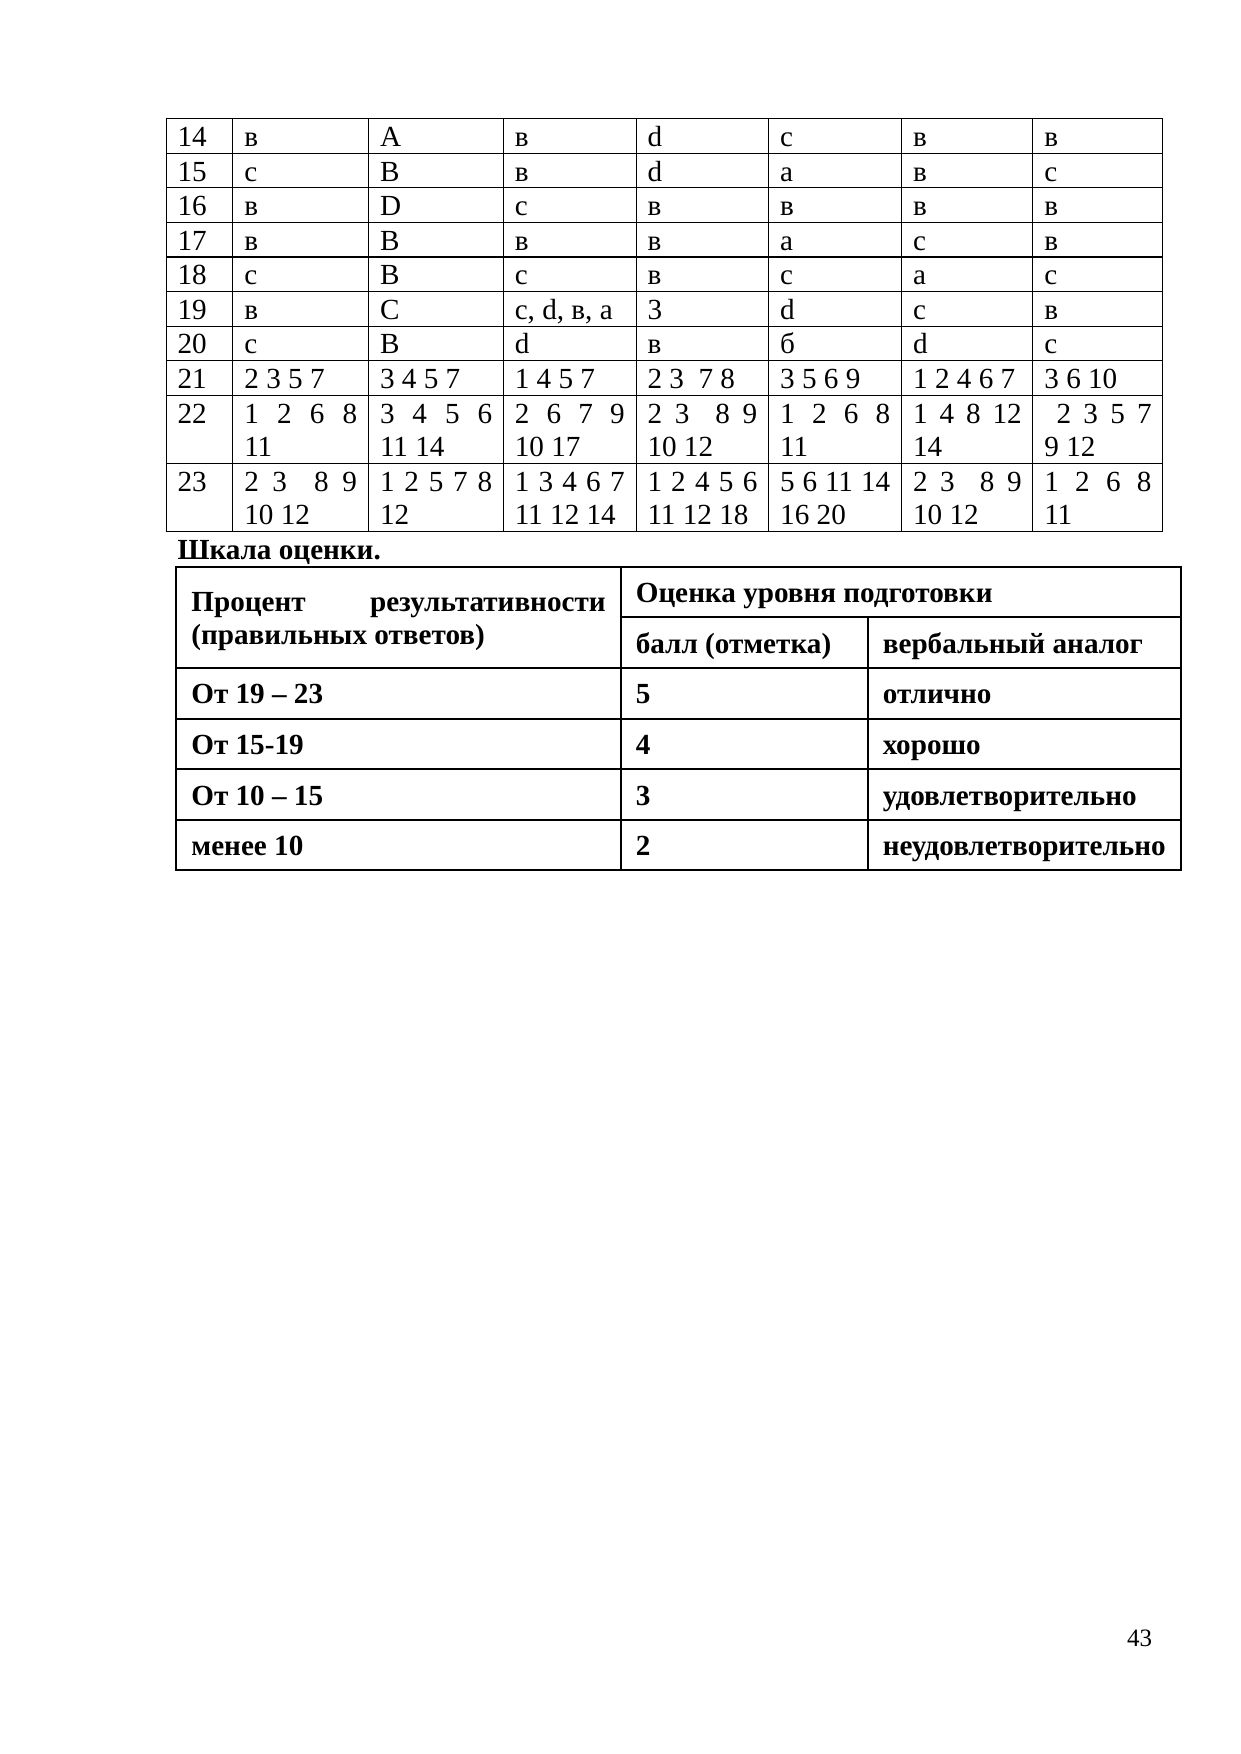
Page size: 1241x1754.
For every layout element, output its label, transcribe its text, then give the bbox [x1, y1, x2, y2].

table_cell c [769, 119, 901, 153]
table_cell 1 2 6 8 11 [1033, 464, 1162, 531]
table_cell c [902, 223, 1032, 256]
table_cell менее 10 [177, 821, 620, 869]
table_cell в [902, 154, 1032, 187]
table_cell в [637, 327, 768, 360]
table_cell 2 3 5 7 [233, 361, 368, 395]
table_cell А [369, 119, 503, 153]
table_cell вербальный аналог [869, 618, 1180, 667]
table_cell 21 [167, 361, 232, 395]
table_cell 3 4 5 7 [369, 361, 503, 395]
table_cell в [1033, 223, 1162, 256]
table_cell в [504, 119, 636, 153]
table_cell d [637, 154, 768, 187]
table_cell 3 4 5 6 11 14 [369, 396, 503, 463]
table_cell От 19 – 23 [177, 669, 620, 717]
table_cell в [1033, 188, 1162, 222]
table_cell в [504, 154, 636, 187]
table_cell c [1033, 154, 1162, 187]
table_cell 2 [622, 821, 867, 869]
table_cell 5 6 11 14 16 20 [769, 464, 901, 531]
table_cell c [1033, 258, 1162, 291]
table_cell 2 3 5 7 9 12 [1033, 396, 1162, 463]
table_cell 3 5 6 9 [769, 361, 901, 395]
table_cell 4 [622, 720, 867, 768]
table_cell отлично [869, 669, 1180, 717]
table_cell c [504, 188, 636, 222]
table_cell c [233, 154, 368, 187]
text Шкала оценки. [177, 532, 1152, 566]
table_cell в [902, 119, 1032, 153]
table_cell c [1033, 327, 1162, 360]
table_cell в [233, 188, 368, 222]
table_cell c, d, в, а [504, 292, 636, 326]
table_cell От 10 – 15 [177, 770, 620, 819]
table_header Процент результативности (правильных ответов) [177, 568, 620, 667]
table_cell а [902, 258, 1032, 291]
table_cell 19 [167, 292, 232, 326]
table_cell 3 [637, 292, 768, 326]
table_cell В [369, 223, 503, 256]
table_cell в [1033, 292, 1162, 326]
table_cell 1 4 8 12 14 [902, 396, 1032, 463]
table_cell в [233, 292, 368, 326]
table_cell хорошо [869, 720, 1180, 768]
table_header Оценка уровня подготовки [622, 568, 1180, 616]
table_cell 2 3 8 9 10 12 [902, 464, 1032, 531]
table_cell 3 [622, 770, 867, 819]
table_cell d [504, 327, 636, 360]
table_cell в [233, 223, 368, 256]
table_cell 1 4 5 7 [504, 361, 636, 395]
table_cell c [504, 258, 636, 291]
table_cell 1 2 4 5 6 11 12 18 [637, 464, 768, 531]
table_cell 18 [167, 258, 232, 291]
table_cell в [637, 223, 768, 256]
table_cell 2 3 7 8 [637, 361, 768, 395]
table_cell От 15-19 [177, 720, 620, 768]
table_cell c [769, 258, 901, 291]
table_cell в [902, 188, 1032, 222]
table_cell 5 [622, 669, 867, 717]
table_cell неудовлетворительно [869, 821, 1180, 869]
table_cell в [1033, 119, 1162, 153]
table_cell 17 [167, 223, 232, 256]
table_cell В [369, 154, 503, 187]
table_cell балл (отметка) [622, 618, 867, 667]
table_cell d [769, 292, 901, 326]
table_cell 2 3 8 9 10 12 [233, 464, 368, 531]
table_cell 14 [167, 119, 232, 153]
table_cell в [637, 258, 768, 291]
table_cell в [504, 223, 636, 256]
table_cell c [233, 258, 368, 291]
table_cell 1 2 5 7 8 12 [369, 464, 503, 531]
table_cell удовлетворительно [869, 770, 1180, 819]
table_cell 1 3 4 6 7 11 12 14 [504, 464, 636, 531]
table_cell а [769, 154, 901, 187]
table_cell 20 [167, 327, 232, 360]
table_cell в [637, 188, 768, 222]
table_cell 15 [167, 154, 232, 187]
table_cell 1 2 6 8 11 [233, 396, 368, 463]
table_cell D [369, 188, 503, 222]
table_cell В [369, 258, 503, 291]
table_cell 1 2 4 6 7 [902, 361, 1032, 395]
table_cell 3 6 10 [1033, 361, 1162, 395]
table_cell а [769, 223, 901, 256]
table_cell 2 3 8 9 10 12 [637, 396, 768, 463]
table_cell c [902, 292, 1032, 326]
table_cell c [233, 327, 368, 360]
table_cell 16 [167, 188, 232, 222]
table_cell d [637, 119, 768, 153]
table_cell C [369, 292, 503, 326]
table_cell в [233, 119, 368, 153]
table_cell б [769, 327, 901, 360]
table_cell в [769, 188, 901, 222]
table_cell 2 6 7 9 10 17 [504, 396, 636, 463]
table_cell 22 [167, 396, 232, 463]
table_cell 1 2 6 8 11 [769, 396, 901, 463]
table_cell d [902, 327, 1032, 360]
table_cell 23 [167, 464, 232, 531]
table_cell В [369, 327, 503, 360]
